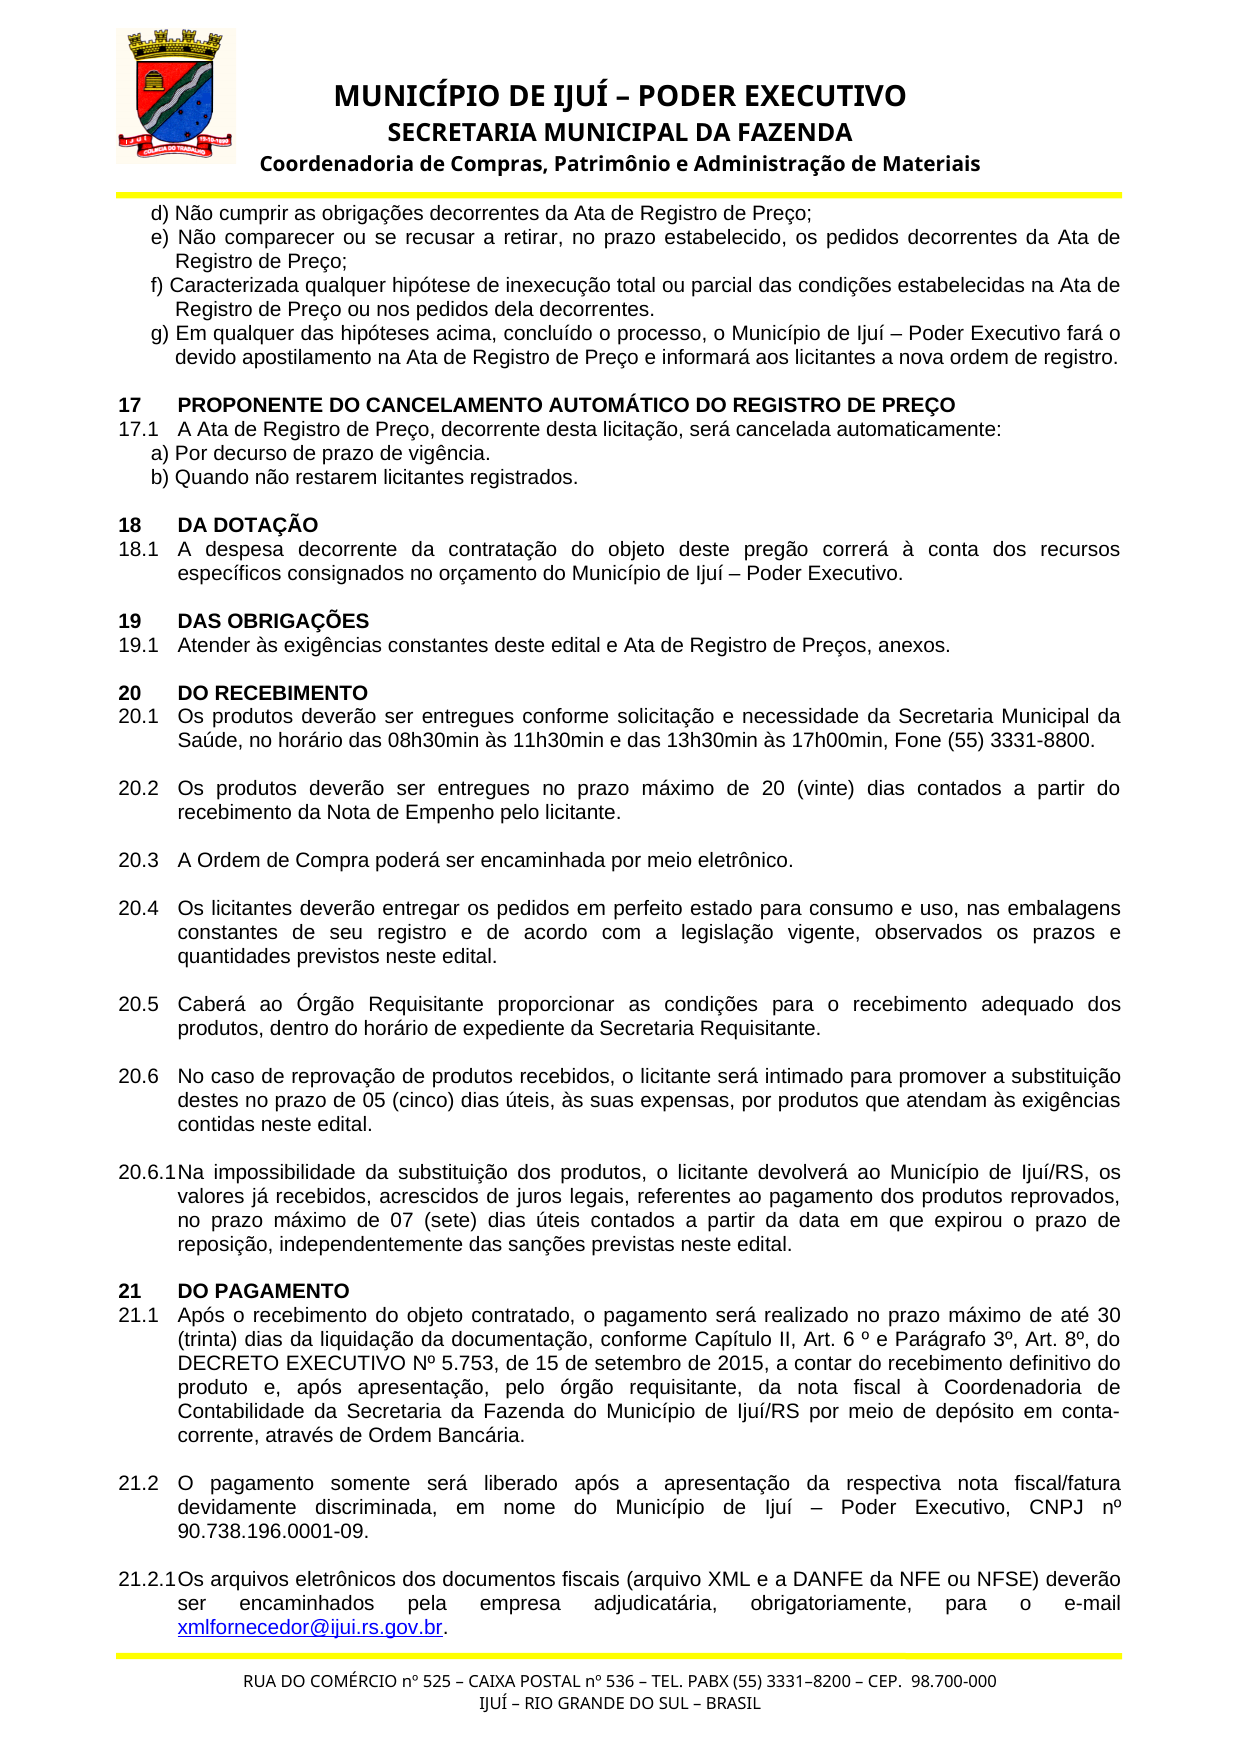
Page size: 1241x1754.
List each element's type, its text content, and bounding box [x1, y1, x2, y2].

list O pagamento somente será liberado após a apresentação da respectiva nota fiscal/fatura devidamente discriminada, em nome do Município de Ijuí – Poder Executivo, CNPJ nº 90.738.196.0001-09. [118, 1471, 1122, 1543]
list Os produtos deverão ser entregues conforme solicitação e necessidade da Secretaria Municipal da Saúde, no horário das 08h30min às 11h30min e das 13h30min às 17h00min, Fone (55) 3331-8800. [118, 704, 1122, 752]
list Os arquivos eletrônicos dos documentos fiscais (arquivo XML e a DANFE da NFE ou NFSE) deverão ser encaminhados pela empresa adjudicatária, obrigatoriamente, para o e-mail xmlfornecedor@ijui.rs.gov.br. [118, 1567, 1122, 1639]
list No caso de reprovação de produtos recebidos, o licitante será intimado para promover a substituição destes no prazo de 05 (cinco) dias úteis, às suas expensas, por produtos que atendam às exigências contidas neste edital. [118, 1064, 1122, 1136]
text e) Não comparecer ou se recusar a retirar, no prazo estabelecido, os pedidos decorrentes da Ata de Registro de Preço; [151, 225, 1122, 273]
list Atender às exigências constantes deste edital e Ata de Registro de Preços, anexos. [118, 632, 1122, 656]
list Na impossibilidade da substituição dos produtos, o licitante devolverá ao Município de Ijuí/RS, os valores já recebidos, acrescidos de juros legais, referentes ao pagamento dos produtos reprovados, no prazo máximo de 07 (sete) dias úteis contados a partir da data em que expirou o prazo de reposição, independentemente das sanções previstas neste edital. [118, 1159, 1122, 1255]
list A Ata de Registro de Preço, decorrente desta licitação, será cancelada automaticamente: [118, 417, 1122, 441]
text g) Em qualquer das hipóteses acima, concluído o processo, o Município de Ijuí – Poder Executivo fará o devido apostilamento na Ata de Registro de Preço e informará aos licitantes a nova ordem de registro. [151, 321, 1122, 369]
list DO PAGAMENTO [118, 1279, 1122, 1303]
list Caberá ao Órgão Requisitante proporcionar as condições para o recebimento adequado dos produtos, dentro do horário de expediente da Secretaria Requisitante. [118, 992, 1122, 1040]
text a) Por decurso de prazo de vigência. [151, 441, 1122, 465]
list A despesa decorrente da contratação do objeto deste pregão correrá à conta dos recursos específicos consignados no orçamento do Município de Ijuí – Poder Executivo. [118, 537, 1122, 584]
list DAS OBRIGAÇÕES [118, 608, 1122, 632]
text f) Caracterizada qualquer hipótese de inexecução total ou parcial das condições estabelecidas na Ata de Registro de Preço ou nos pedidos dela decorrentes. [151, 273, 1122, 321]
list PROPONENTE DO CANCELAMENTO AUTOMÁTICO DO REGISTRO DE PREÇO [118, 393, 1122, 417]
list Os produtos deverão ser entregues no prazo máximo de 20 (vinte) dias contados a partir do recebimento da Nota de Empenho pelo licitante. [118, 776, 1122, 824]
text d) Não cumprir as obrigações decorrentes da Ata de Registro de Preço; [151, 201, 1122, 225]
picture [116, 28, 237, 164]
list DO RECEBIMENTO [118, 680, 1122, 704]
list A Ordem de Compra poderá ser encaminhada por meio eletrônico. [118, 848, 1122, 872]
text b) Quando não restarem licitantes registrados. [151, 465, 1122, 489]
list DA DOTAÇÃO [118, 513, 1122, 537]
list Os licitantes deverão entregar os pedidos em perfeito estado para consumo e uso, nas embalagens constantes de seu registro e de acordo com a legislação vigente, observados os prazos e quantidades previstos neste edital. [118, 896, 1122, 968]
list Após o recebimento do objeto contratado, o pagamento será realizado no prazo máximo de até 30 (trinta) dias da liquidação da documentação, conforme Capítulo II, Art. 6 º e Parágrafo 3º, Art. 8º, do DECRETO EXECUTIVO Nº 5.753, de 15 de setembro de 2015, a contar do recebimento definitivo do produto e, após apresentação, pelo órgão requisitante, da nota fiscal à Coordenadoria de Contabilidade da Secretaria da Fazenda do Município de Ijuí/RS por meio de depósito em conta-corrente, através de Ordem Bancária. [118, 1303, 1122, 1447]
